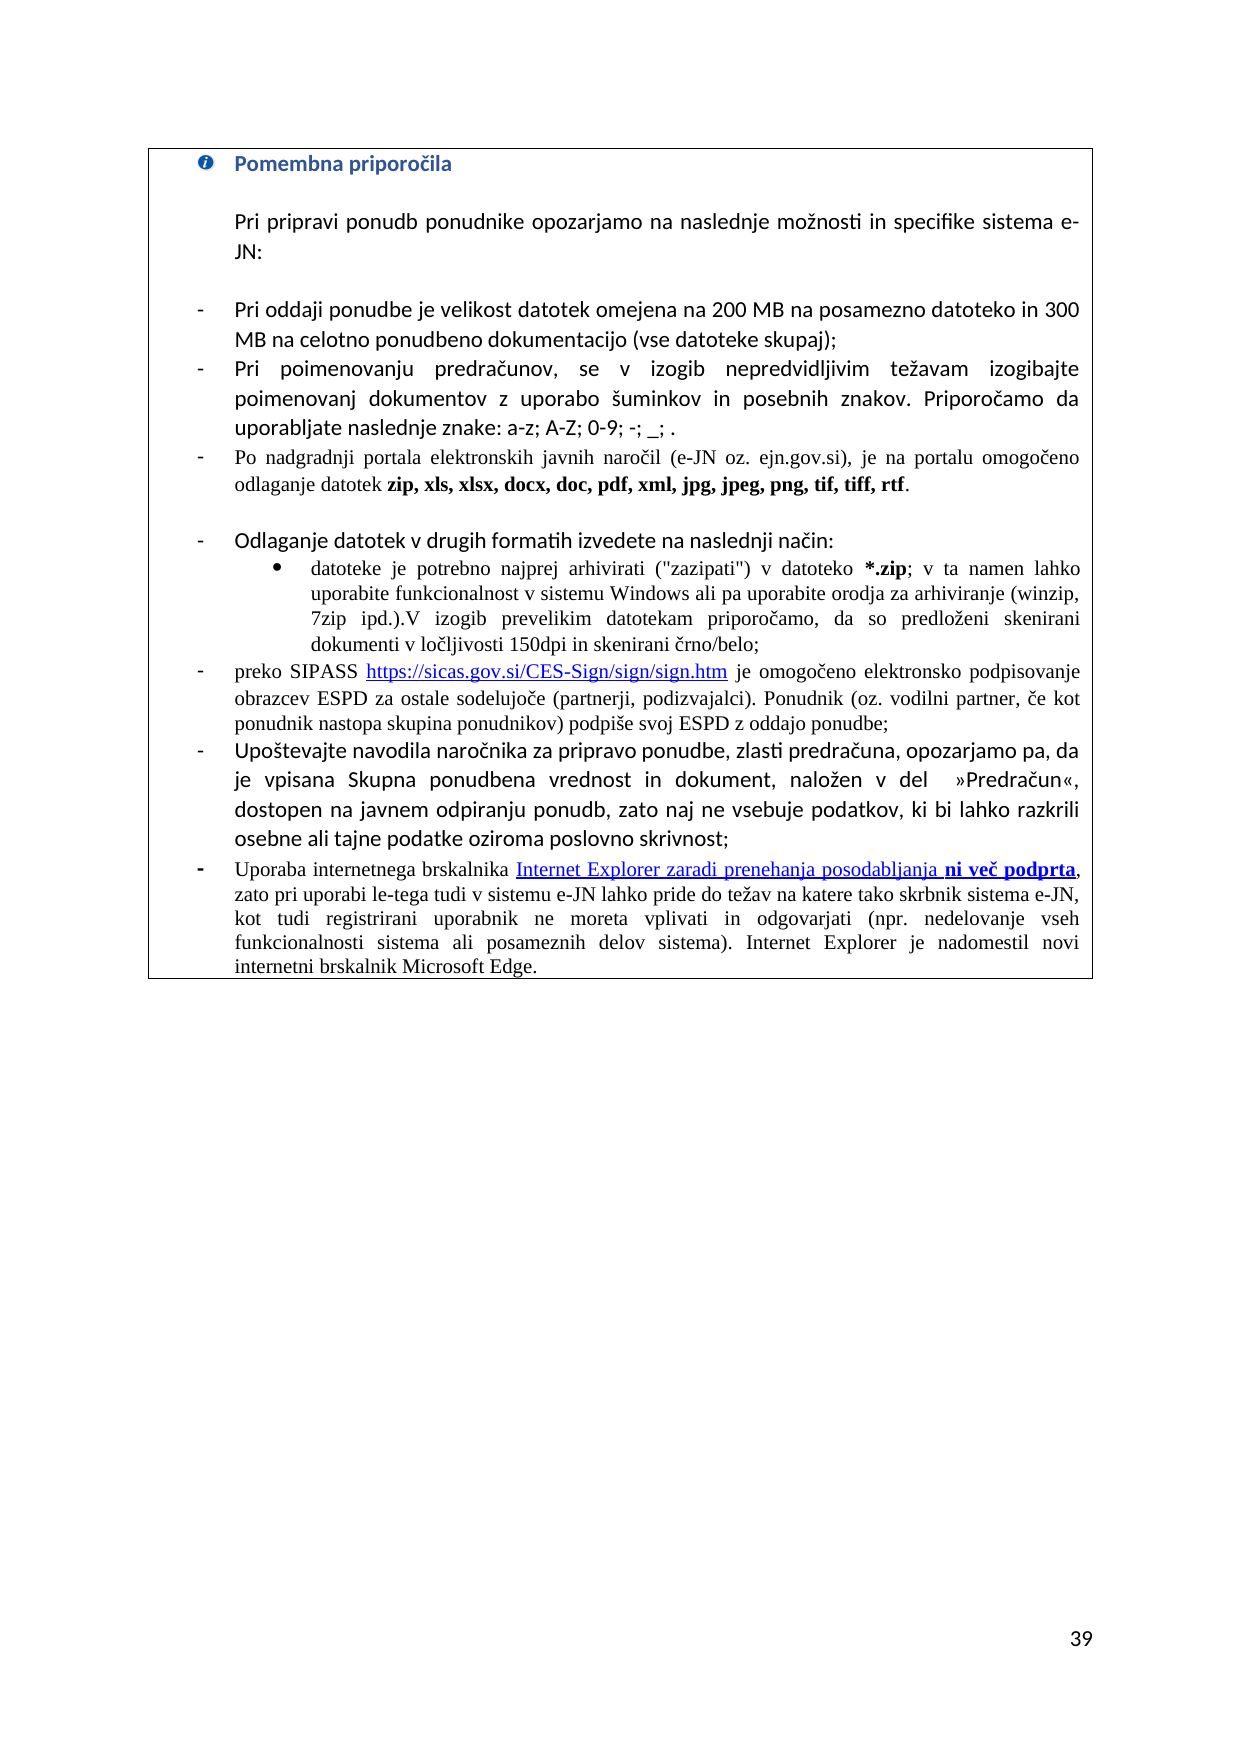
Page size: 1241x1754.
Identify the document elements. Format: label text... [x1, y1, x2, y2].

table_header Pomembna priporočila Pri pripravi ponudb ponudnike opozarjamo na naslednje možnosti in specifike sistema e-JN: Pri oddaji ponudbe je velikost datotek omejena na 200 MB na posamezno datoteko in 300 MB na celotno ponudbeno dokumentacijo (vse datoteke skupaj); Pri poimenovanju predračunov, se v izogib nepredvidljivim težavam izogibajte poimenovanj dokumentov z uporabo šuminkov in posebnih znakov. Priporočamo da uporabljate naslednje znake: a-z; A-Z; 0-9; -; _; . Po nadgradnji portala elektronskih javnih naročil (e-JN oz. ejn.gov.si), je na portalu omogočeno odlaganje datotek zip, xls, xlsx, docx, doc, pdf, xml, jpg, jpeg, png, tif, tiff, rtf. Odlaganje datotek v drugih formatih izvedete na naslednji način: datoteke je potrebno najprej arhivirati ("zazipati") v datoteko *.zip; v ta namen lahko uporabite funkcionalnost v sistemu Windows ali pa uporabite orodja za arhiviranje (winzip, 7zip ipd.).V izogib prevelikim datotekam priporočamo, da so predloženi skenirani dokumenti v ločljivosti 150dpi in skenirani črno/belo; preko SIPASS https://sicas.gov.si/CES-Sign/sign/sign.htm je omogočeno elektronsko podpisovanje obrazcev ESPD za ostale sodelujoče (partnerji, podizvajalci). Ponudnik (oz. vodilni partner, če kot ponudnik nastopa skupina ponudnikov) podpiše svoj ESPD z oddajo ponudbe; Upoštevajte navodila naročnika za pripravo ponudbe, zlasti predračuna, opozarjamo pa, da je vpisana Skupna ponudbena vrednost in dokument, naložen v del »Predračun«, dostopen na javnem odpiranju ponudb, zato naj ne vsebuje podatkov, ki bi lahko razkrili osebne ali tajne podatke oziroma poslovno skrivnost; Uporaba internetnega brskalnika Internet Explorer zaradi prenehanja posodabljanja ni več podprta, zato pri uporabi le-tega tudi v sistemu e-JN lahko pride do težav na katere tako skrbnik sistema e-JN, kot tudi registrirani uporabnik ne moreta vplivati in odgovarjati (npr. nedelovanje vseh funkcionalnosti sistema ali posameznih delov sistema). Internet Explorer je nadomestil novi internetni brskalnik Microsoft Edge. [149, 149, 1092, 978]
picture [197, 154, 215, 171]
